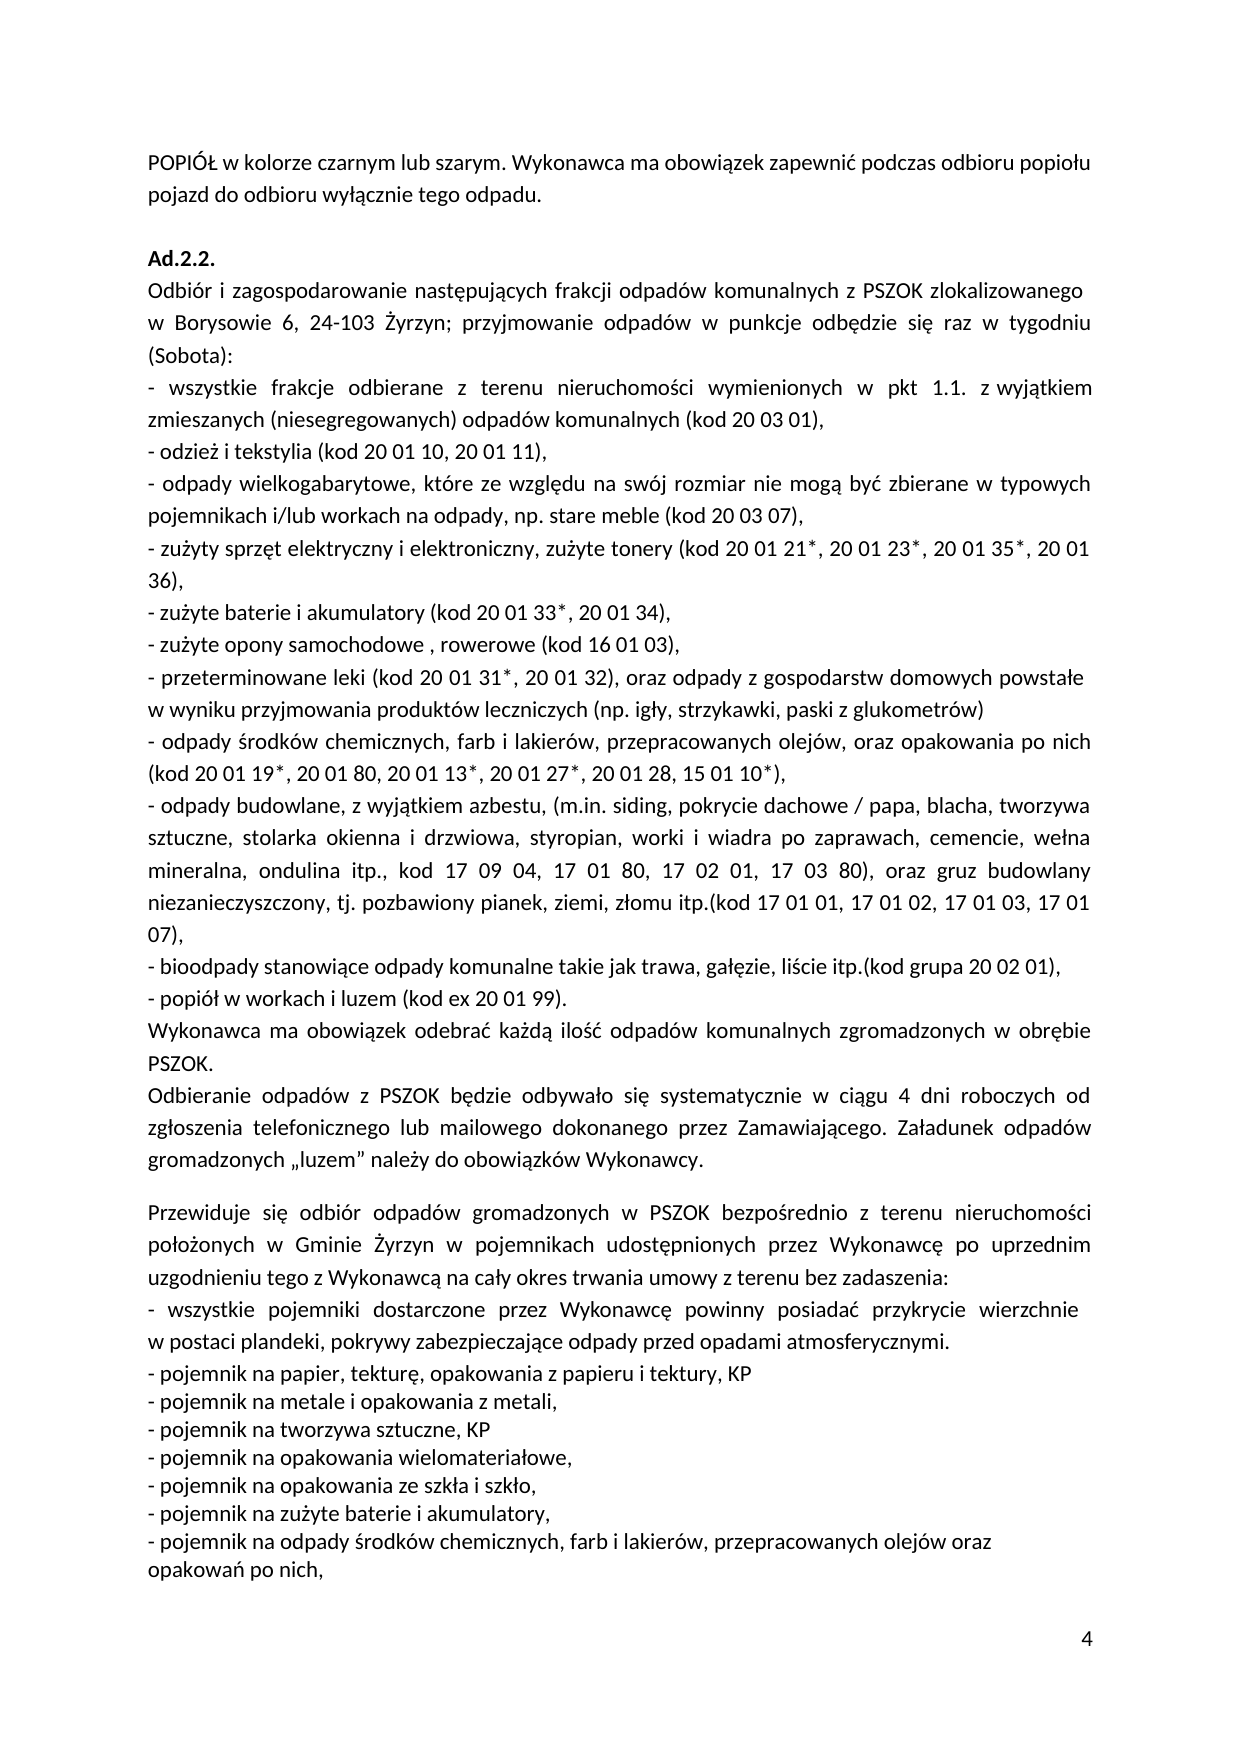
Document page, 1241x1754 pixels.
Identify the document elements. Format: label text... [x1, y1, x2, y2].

list - odpady budowlane, z wyjątkiem azbestu, (m.in. siding, pokrycie dachowe / papa, blacha, tworzywa sztuczne, stolarka okienna i drzwiowa, styropian, worki i wiadra po zaprawach, cemencie, wełna mineralna, ondulina itp., kod 17 09 04, 17 01 80, 17 02 01, 17 03 80), oraz gruz budowlany niezanieczyszczony, tj. pozbawiony pianek, ziemi, złomu itp.(kod 17 01 01, 17 01 02, 17 01 03, 17 01 07), [148, 791, 1093, 948]
text - pojemnik na opakowania wielomateriałowe, [148, 1443, 1093, 1471]
text - wszystkie pojemniki dostarczone przez Wykonawcę powinny posiadać przykrycie wierzchnie w postaci plandeki, pokrywy zabezpieczające odpady przed opadami atmosferycznymi. [148, 1295, 1093, 1355]
text - pojemnik na opakowania ze szkła i szkło, [148, 1471, 1093, 1499]
list - zużyty sprzęt elektryczny i elektroniczny, zużyte tonery (kod 20 01 21*, 20 01 23*, 20 01 35*, 20 01 36), [148, 534, 1093, 594]
list - zużyte baterie i akumulatory (kod 20 01 33*, 20 01 34), [148, 598, 1093, 626]
text - pojemnik na odpady środków chemicznych, farb i lakierów, przepracowanych olejów oraz opakowań po nich, [148, 1527, 1093, 1583]
list - odzież i tekstylia (kod 20 01 10, 20 01 11), [148, 437, 1093, 465]
list - odpady środków chemicznych, farb i lakierów, przepracowanych olejów, oraz opakowania po nich (kod 20 01 19*, 20 01 80, 20 01 13*, 20 01 27*, 20 01 28, 15 01 10*), [148, 727, 1093, 787]
text - pojemnik na papier, tekturę, opakowania z papieru i tektury, KP [148, 1359, 1093, 1387]
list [148, 148, 1093, 208]
list - zużyte opony samochodowe , rowerowe (kod 16 01 03), [148, 630, 1093, 658]
list Odbiór i zagospodarowanie następujących frakcji odpadów komunalnych z PSZOK zlokalizowanego w Borysowie 6, 24-103 Żyrzyn; przyjmowanie odpadów w punkcje odbędzie się raz w tygodniu (Sobota): [148, 276, 1093, 369]
text Przewiduje się odbiór odpadów gromadzonych w PSZOK bezpośrednio z terenu nieruchomości położonych w Gminie Żyrzyn w pojemnikach udostępnionych przez Wykonawcę po uprzednim uzgodnieniu tego z Wykonawcą na cały okres trwania umowy z terenu bez zadaszenia: [148, 1198, 1093, 1291]
list - wszystkie frakcje odbierane z terenu nieruchomości wymienionych w pkt 1.1. z wyjątkiem zmieszanych (niesegregowanych) odpadów komunalnych (kod 20 03 01), [148, 373, 1093, 433]
list Odbieranie odpadów z PSZOK będzie odbywało się systematycznie w ciągu 4 dni roboczych od zgłoszenia telefonicznego lub mailowego dokonanego przez Zamawiającego. Załadunek odpadów gromadzonych „luzem” należy do obowiązków Wykonawcy. [148, 1081, 1093, 1173]
text - pojemnik na tworzywa sztuczne, KP [148, 1415, 1093, 1443]
list Ad.2.2. [148, 244, 1093, 272]
list - popiół w workach i luzem (kod ex 20 01 99). [148, 984, 1093, 1012]
text - pojemnik na metale i opakowania z metali, [148, 1387, 1093, 1415]
list - odpady wielkogabarytowe, które ze względu na swój rozmiar nie mogą być zbierane w typowych pojemnikach i/lub workach na odpady, np. stare meble (kod 20 03 07), [148, 469, 1093, 530]
list - bioodpady stanowiące odpady komunalne takie jak trawa, gałęzie, liście itp.(kod grupa 20 02 01), [148, 952, 1093, 980]
text - pojemnik na zużyte baterie i akumulatory, [148, 1499, 1093, 1527]
list Wykonawca ma obowiązek odebrać każdą ilość odpadów komunalnych zgromadzonych w obrębie PSZOK. [148, 1017, 1093, 1077]
list - przeterminowane leki (kod 20 01 31*, 20 01 32), oraz odpady z gospodarstw domowych powstałe w wyniku przyjmowania produktów leczniczych (np. igły, strzykawki, paski z glukometrów) [148, 663, 1093, 723]
